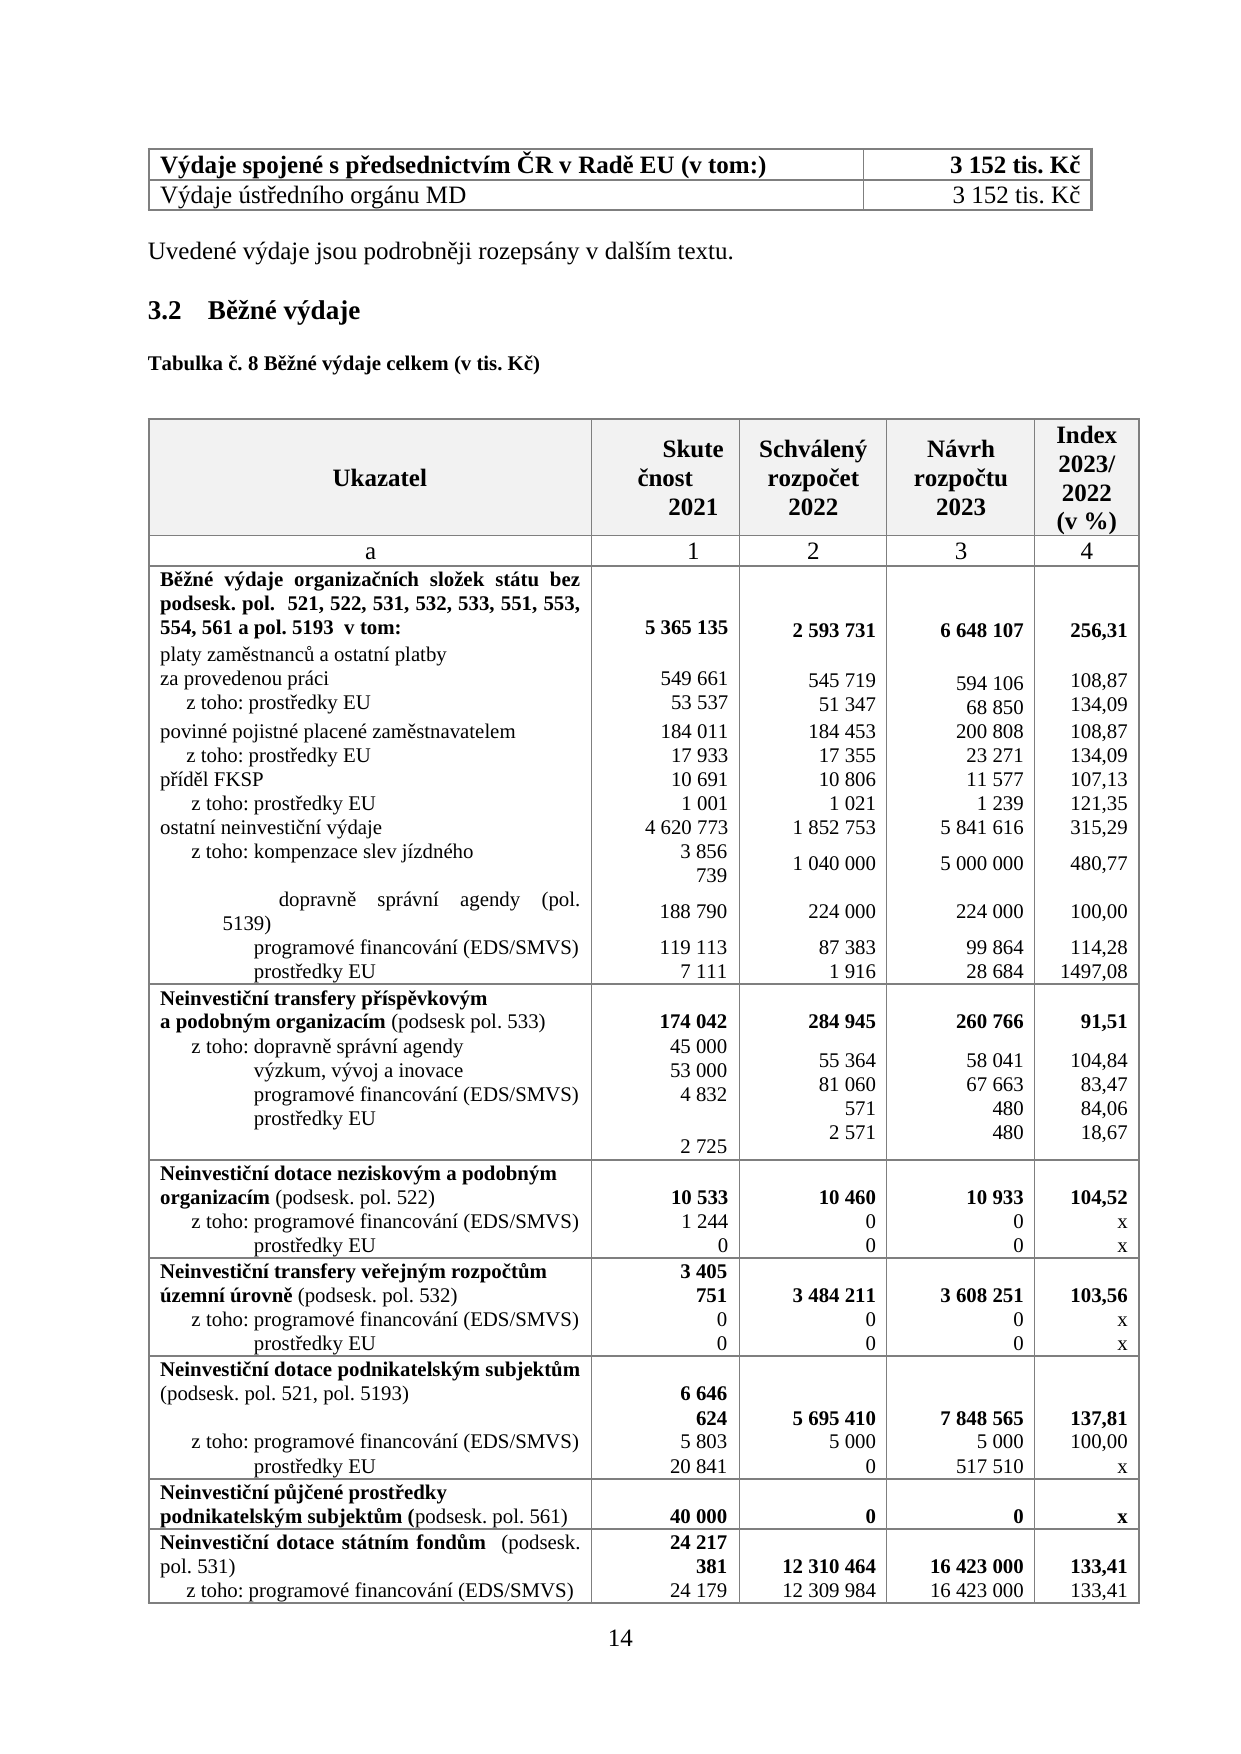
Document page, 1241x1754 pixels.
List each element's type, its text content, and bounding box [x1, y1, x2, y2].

table_cell 119 113 [592, 935, 739, 959]
table_cell 1 852 753 [740, 815, 886, 839]
table_cell 91,51 [1035, 985, 1138, 1033]
table_cell 3 405 751 [592, 1259, 739, 1307]
table_cell 0 [887, 1480, 1034, 1528]
table_cell 184 453 17 355 [740, 719, 886, 767]
table_cell příděl FKSP z toho: prostředky EU [150, 767, 591, 815]
table_cell ostatní neinvestiční výdaje [150, 815, 591, 839]
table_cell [150, 1578, 591, 1602]
table_cell 224 000 [887, 887, 1034, 935]
table_cell 16 423 000 0 [887, 1578, 1034, 1602]
table_cell 133,41 [1035, 1530, 1138, 1578]
table_header Schválený rozpočet 2022 [740, 420, 886, 535]
table_cell z toho: programové financování (EDS/SMVS) prostředky EU [150, 1307, 591, 1355]
table_cell programové financování (EDS/SMVS) [150, 935, 591, 959]
table_cell 24 217 381 [592, 1530, 739, 1578]
table_cell 200 808 23 271 [887, 719, 1034, 767]
table_cell 137,81 [1035, 1357, 1138, 1429]
table_cell 0 0 [740, 1307, 886, 1355]
table_cell 12 309 984 524 [740, 1578, 886, 1602]
table_cell 3 484 211 [740, 1259, 886, 1307]
table_cell platy zaměstnanců a ostatní platby za provedenou práci z toho: prostředky EU [150, 642, 591, 719]
table_cell 0 0 [740, 1209, 886, 1257]
table_cell x x [1035, 1307, 1138, 1355]
table_cell 55 364 81 060 571 2 571 [740, 1034, 886, 1158]
table_cell 5 000 517 510 [887, 1430, 1034, 1478]
table_cell 4 [1035, 536, 1138, 565]
table_cell 100,00 [1035, 887, 1138, 935]
table_cell Neinvestiční dotace podnikatelským subjektům (podsesk. pol. 521, pol. 5193) [150, 1357, 591, 1429]
table_cell 3 [887, 536, 1034, 565]
table_cell 24 179 707 38 112 [592, 1578, 739, 1602]
table_cell 0 [740, 1480, 886, 1528]
table_cell 1 040 000 [740, 839, 886, 887]
text Uvedené výdaje jsou podrobněji rozepsány v dalším textu. [148, 236, 1093, 265]
table_cell 107,13 121,35 [1035, 767, 1138, 815]
table_cell 12 310 464 [740, 1530, 886, 1578]
table_cell x x [1035, 1209, 1138, 1257]
table_header Skutečnost 2021 [592, 420, 739, 535]
table_cell 108,87 134,09 [1035, 642, 1138, 719]
table_cell 100,00 x [1035, 1430, 1138, 1478]
table_cell 5 365 135 [592, 567, 739, 642]
table_cell 7 848 565 [887, 1357, 1034, 1429]
table_cell 5 000 000 [887, 839, 1034, 887]
table_cell 260 766 [887, 985, 1034, 1033]
table_cell 16 423 000 [887, 1530, 1034, 1578]
table_cell 5 803 20 841 [592, 1430, 739, 1478]
table_cell Běžné výdaje organizačních složek státu bez podsesk. pol. 521, 522, 531, 532, 533, 551, 553, 554, 561 a pol. 5193 v tom: [150, 567, 591, 642]
table_cell 188 790 [592, 887, 739, 935]
table_cell Výdaje ústředního orgánu MD [150, 181, 863, 209]
table_cell 256,31 [1035, 567, 1138, 642]
table_cell Neinvestiční dotace státním fondům (podsesk. pol. 531) [150, 1530, 591, 1578]
subtitle Běžné výdaje [148, 294, 1093, 326]
table_cell 58 041 67 663 480 480 [887, 1034, 1034, 1158]
table_cell 594 106 68 850 [887, 642, 1034, 719]
table_header Návrh rozpočtu 2023 [887, 420, 1034, 535]
table_header Výdaje spojené s předsednictvím ČR v Radě EU (v tom:) [150, 150, 863, 178]
table_cell 7 111 [592, 959, 739, 983]
table_header Ukazatel [150, 420, 591, 535]
table_cell 10 933 [887, 1161, 1034, 1209]
table_cell 1497,08 [1035, 959, 1138, 983]
table_cell 2 593 731 [740, 567, 886, 642]
table_cell 104,84 83,47 84,06 18,67 [1035, 1034, 1138, 1158]
table_cell 87 383 [740, 935, 886, 959]
table_cell 40 000 [592, 1480, 739, 1528]
table_cell 174 042 [592, 985, 739, 1033]
table_cell 108,87 134,09 [1035, 719, 1138, 767]
table_cell 99 864 [887, 935, 1034, 959]
table_cell 10 691 1 001 [592, 767, 739, 815]
table_cell 0 0 [592, 1307, 739, 1355]
table_cell Neinvestiční transfery veřejným rozpočtům územní úrovně (podsesk. pol. 532) [150, 1259, 591, 1307]
table_header 3 152 tis. Kč [864, 150, 1090, 178]
table_cell 133,41 0,00 [1035, 1578, 1138, 1602]
table_cell 103,56 [1035, 1259, 1138, 1307]
table_cell 480,77 [1035, 839, 1138, 887]
table_cell 284 945 [740, 985, 886, 1033]
table_cell dopravně správní agendy (pol. 5139) [150, 887, 591, 935]
table_cell z toho: programové financování (EDS/SMVS) prostředky EU [150, 1209, 591, 1257]
table_cell 0 0 [887, 1209, 1034, 1257]
table_cell 28 684 [887, 959, 1034, 983]
table_cell 0 0 [887, 1307, 1034, 1355]
table_cell 1 916 [740, 959, 886, 983]
table_cell prostředky EU [150, 959, 591, 983]
table_cell 5 841 616 [887, 815, 1034, 839]
table_cell 10 533 [592, 1161, 739, 1209]
table_cell 3 152 tis. Kč [864, 181, 1090, 209]
table_cell 545 719 51 347 [740, 642, 886, 719]
table_cell 6 648 107 [887, 567, 1034, 642]
table_cell 224 000 [740, 887, 886, 935]
table_cell 11 577 1 239 [887, 767, 1034, 815]
table_cell 5 695 410 [740, 1357, 886, 1429]
table_cell z toho: dopravně správní agendy výzkum, vývoj a inovace programové financování (EDS/SMVS) prostředky EU [150, 1034, 591, 1158]
table_cell 6 646 624 [592, 1357, 739, 1429]
table_cell 1 244 0 [592, 1209, 739, 1257]
table_header Index 2023/ 2022 (v %) [1035, 420, 1138, 535]
table_cell 184 011 17 933 [592, 719, 739, 767]
table_cell z toho: programové financování (EDS/SMVS) prostředky EU [150, 1430, 591, 1478]
table_cell z toho: kompenzace slev jízdného [150, 839, 591, 887]
table_cell 2 [740, 536, 886, 565]
table_cell 5 000 0 [740, 1430, 886, 1478]
table_cell 45 000 53 000 4 832 2 725 [592, 1034, 739, 1158]
table_cell Neinvestiční půjčené prostředky podnikatelským subjektům (podsesk. pol. 561) [150, 1480, 591, 1528]
table_cell 315,29 [1035, 815, 1138, 839]
table_cell x [1035, 1480, 1138, 1528]
table_cell 3 608 251 [887, 1259, 1034, 1307]
table_cell a [150, 536, 591, 565]
table_cell 1 [592, 536, 739, 565]
table_cell 549 661 53 537 [592, 642, 739, 719]
table_cell povinné pojistné placené zaměstnavatelem z toho: prostředky EU [150, 719, 591, 767]
table_cell Neinvestiční dotace neziskovým a podobným organizacím (podsesk. pol. 522) [150, 1161, 591, 1209]
table_cell 104,52 [1035, 1161, 1138, 1209]
table_cell 3 856 739 [592, 839, 739, 887]
table_cell 10 460 [740, 1161, 886, 1209]
table_cell 10 806 1 021 [740, 767, 886, 815]
table_cell 4 620 773 [592, 815, 739, 839]
table_cell 114,28 [1035, 935, 1138, 959]
table_cell Neinvestiční transfery příspěvkovým a podobným organizacím (podsesk pol. 533) [150, 985, 591, 1033]
